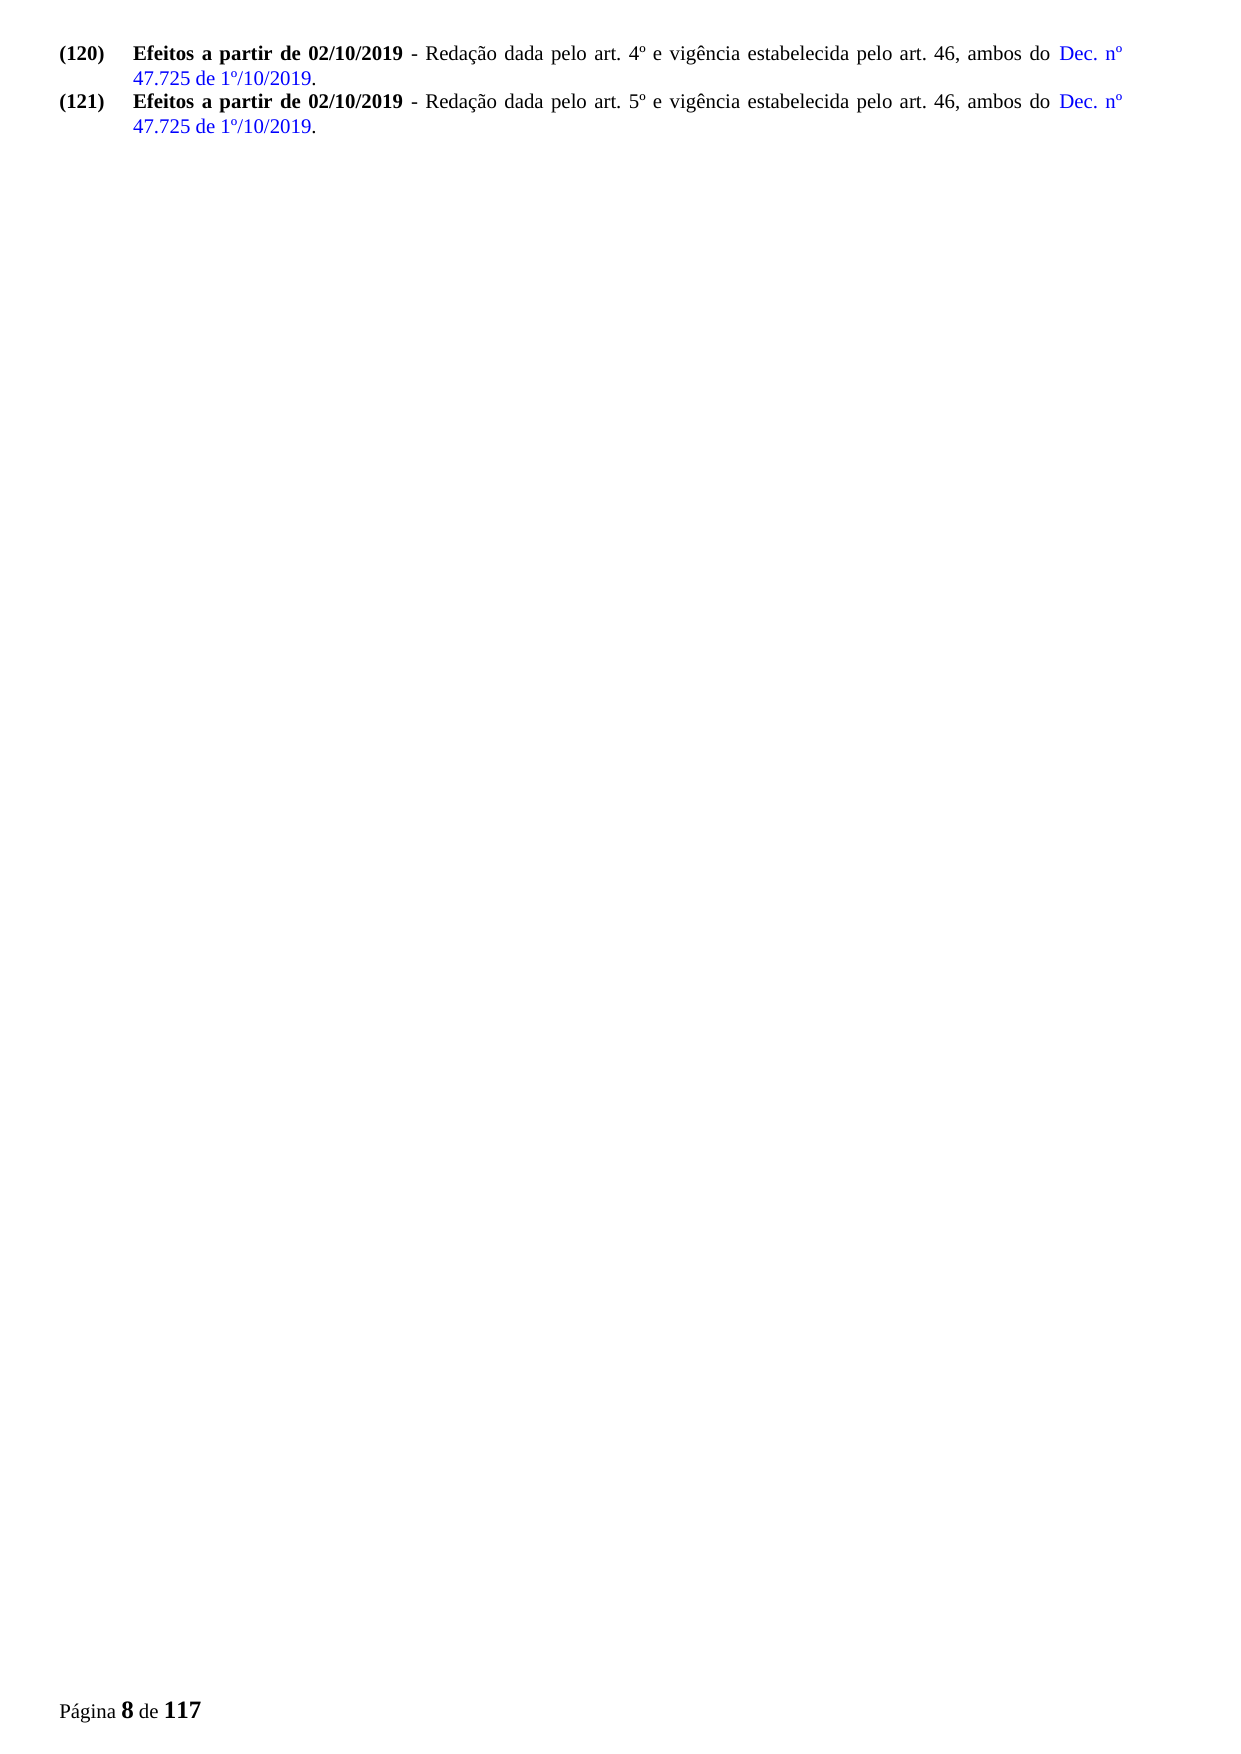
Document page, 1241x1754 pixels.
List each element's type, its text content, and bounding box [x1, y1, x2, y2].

text (121) Efeitos a partir de 02/10/2019 - Redação dada pelo art. 5º e vigência estabelecida pelo art. 46, ambos do Dec. nº 47.725 de 1º/10/2019. [59, 89, 1122, 138]
text (120) Efeitos a partir de 02/10/2019 - Redação dada pelo art. 4º e vigência estabelecida pelo art. 46, ambos do Dec. nº 47.725 de 1º/10/2019. [59, 41, 1122, 89]
